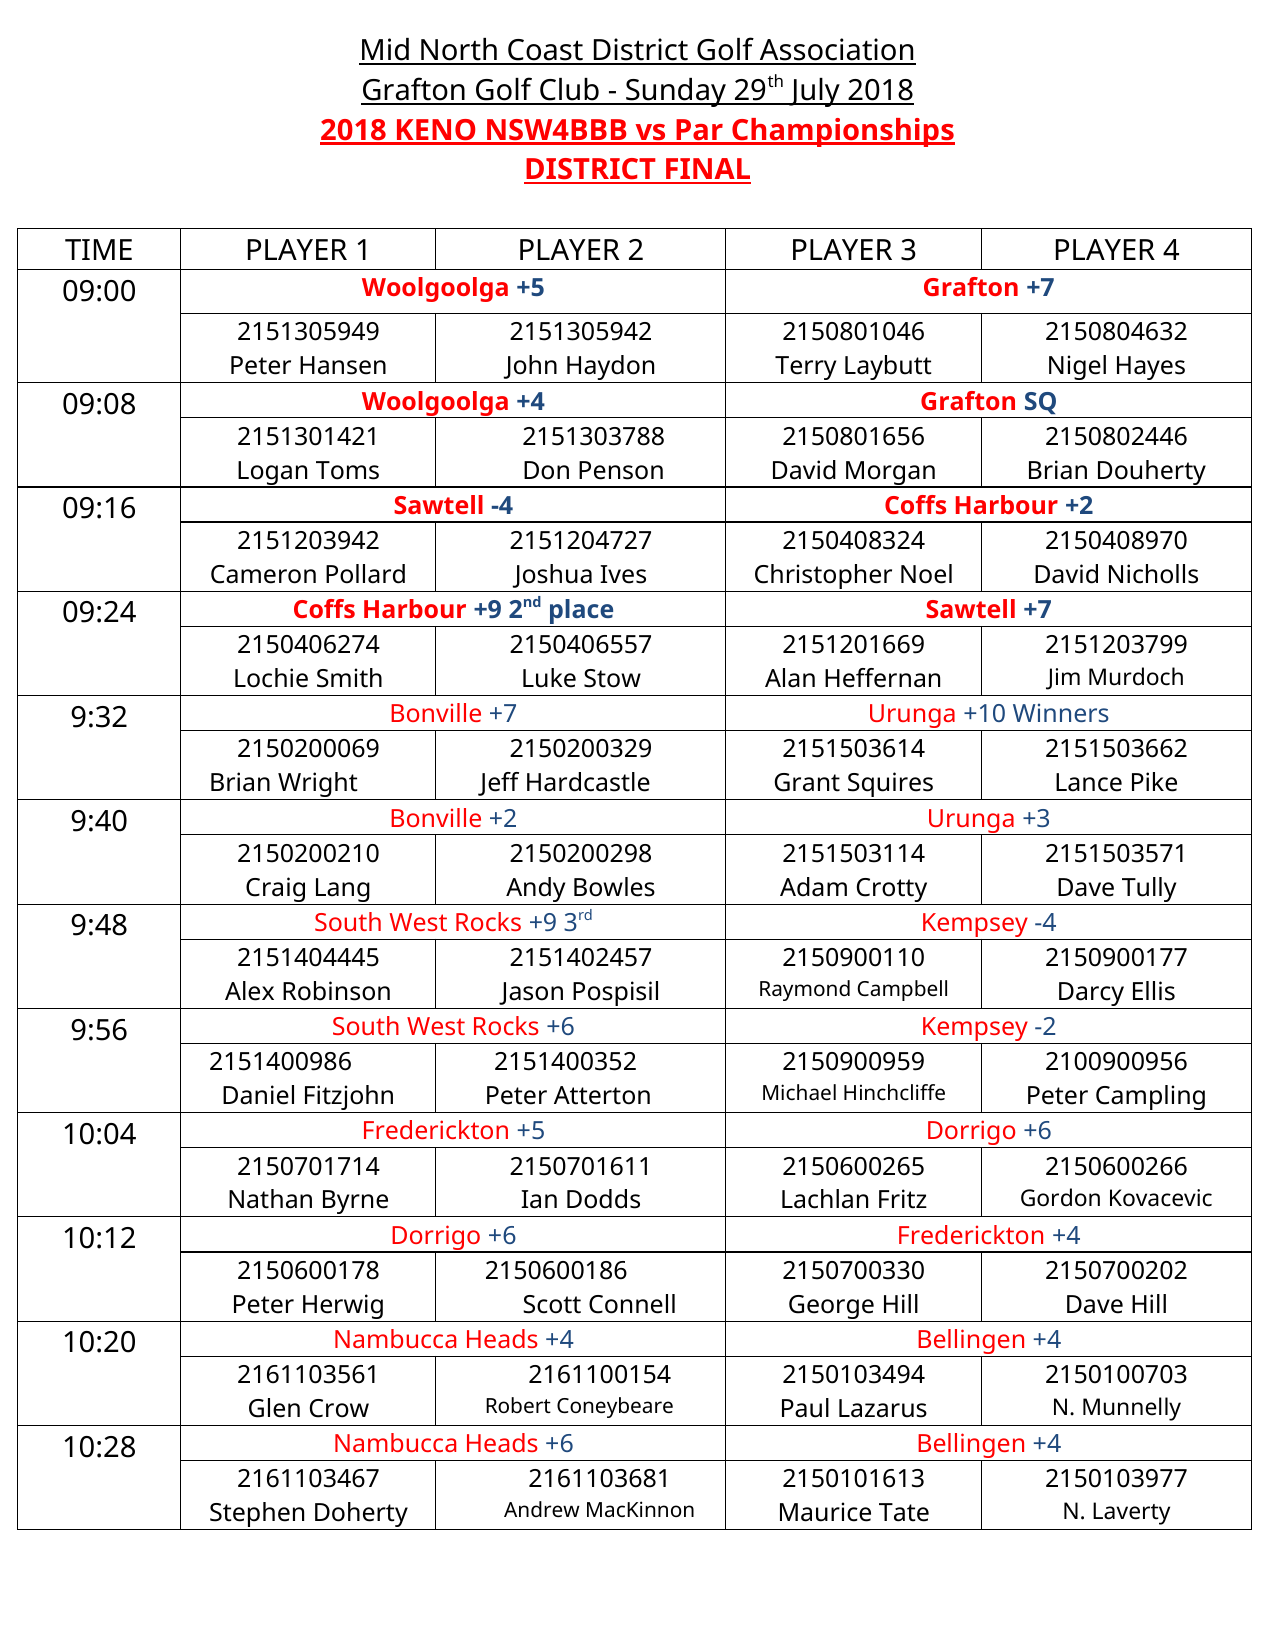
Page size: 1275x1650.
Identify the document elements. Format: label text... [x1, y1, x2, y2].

table_cell 2150101613 Maurice Tate [726, 1461, 981, 1529]
table_cell 2161103681 Andrew MacKinnon [436, 1461, 725, 1529]
table_cell 2150900110 Raymond Campbell [726, 940, 981, 1008]
table_cell 10:28 [18, 1426, 180, 1529]
table_cell 2161103467 Stephen Doherty [181, 1461, 435, 1529]
table_cell 2150801046 Terry Laybutt [726, 314, 981, 382]
table_header PLAYER 1 [181, 229, 435, 269]
table_cell 2150408324 Christopher Noel [726, 523, 981, 591]
table_cell Bellingen +4 [726, 1322, 1251, 1356]
table_cell 2150900959 Michael Hinchcliffe [726, 1044, 981, 1112]
text Mid North Coast District Golf Association [47, 29, 1228, 69]
table_cell 2150406274 Lochie Smith [181, 627, 435, 695]
table_cell Dorrigo +6 [726, 1113, 1251, 1147]
table_cell 2151204727 Joshua Ives [436, 523, 725, 591]
table_cell 2150700202 Dave Hill [982, 1253, 1251, 1321]
table_cell 2150802446 Brian Douherty [982, 418, 1251, 486]
table_cell 2151203799 Jim Murdoch [982, 627, 1251, 695]
table_cell 2151503614 Grant Squires [726, 731, 981, 799]
table_cell 2150600178 Peter Herwig [181, 1253, 435, 1321]
table_cell 2150600265 Lachlan Fritz [726, 1148, 981, 1216]
table_cell 2150900177 Darcy Ellis [982, 940, 1251, 1008]
table_cell 10:20 [18, 1322, 180, 1425]
table_cell 2151503662 Lance Pike [982, 731, 1251, 799]
table_cell Frederickton +5 [181, 1113, 725, 1147]
table_cell 2150408970 David Nicholls [982, 523, 1251, 591]
table_cell 2150200298 Andy Bowles [436, 835, 725, 903]
table_cell 2150801656 David Morgan [726, 418, 981, 486]
table_cell Dorrigo +6 [181, 1217, 725, 1251]
table_cell 10:04 [18, 1113, 180, 1216]
table_cell 2161103561 Glen Crow [181, 1357, 435, 1425]
table_cell 2151402457 Jason Pospisil [436, 940, 725, 1008]
table_cell South West Rocks +6 [181, 1009, 725, 1043]
table_header PLAYER 2 [436, 229, 725, 269]
table_cell Bonville +7 [181, 696, 725, 730]
table_cell 2151305942 John Haydon [436, 314, 725, 382]
table_cell Bellingen +4 [726, 1426, 1251, 1460]
table_cell Coffs Harbour +2 [726, 488, 1251, 521]
table_cell 2150200069 Brian Wright [181, 731, 435, 799]
table_cell 2151201669 Alan Heffernan [726, 627, 981, 695]
table_cell Urunga +10 Winners [726, 696, 1251, 730]
table_cell South West Rocks +9 3rd [181, 905, 725, 938]
table_cell Nambucca Heads +6 [181, 1426, 725, 1460]
text DISTRICT FINAL [47, 149, 1228, 188]
table_cell 10:12 [18, 1217, 180, 1321]
table_cell Coffs Harbour +9 2nd place [181, 592, 725, 626]
table_cell 2150600266 Gordon Kovacevic [982, 1148, 1251, 1216]
table_cell Sawtell -4 [181, 488, 725, 521]
table_cell Woolgoolga +4 [181, 383, 725, 417]
table_cell Woolgoolga +5 [181, 270, 725, 313]
table_cell 9:40 [18, 800, 180, 903]
text Grafton Golf Club - Sunday 29th July 2018 [47, 69, 1228, 109]
table_cell 2150600186 Scott Connell [436, 1253, 725, 1321]
table_header PLAYER 4 [982, 229, 1251, 269]
table_cell 2150100703 N. Munnelly [982, 1357, 1251, 1425]
table_cell 2150200210 Craig Lang [181, 835, 435, 903]
table_cell 2151203942 Cameron Pollard [181, 523, 435, 591]
table_cell 2151301421 Logan Toms [181, 418, 435, 486]
table_cell 2151400986 Daniel Fitzjohn [181, 1044, 435, 1112]
table_cell 2150200329 Jeff Hardcastle [436, 731, 725, 799]
table_cell Grafton +7 [726, 270, 1251, 313]
table_cell 9:56 [18, 1009, 180, 1112]
table_cell Kempsey -2 [726, 1009, 1251, 1043]
table_cell 2161100154 Robert Coneybeare [436, 1357, 725, 1425]
table_cell 2150701714 Nathan Byrne [181, 1148, 435, 1216]
table_cell Frederickton +4 [726, 1217, 1251, 1251]
table_cell 2100900956 Peter Campling [982, 1044, 1251, 1112]
table_cell 2151404445 Alex Robinson [181, 940, 435, 1008]
table_cell 9:32 [18, 696, 180, 799]
table_cell 2151503114 Adam Crotty [726, 835, 981, 903]
table_cell Grafton SQ [726, 383, 1251, 417]
table_cell 2150103494 Paul Lazarus [726, 1357, 981, 1425]
table_cell 2151400352 Peter Atterton [436, 1044, 725, 1112]
table_cell 09:00 [18, 270, 180, 382]
table_cell Sawtell +7 [726, 592, 1251, 626]
table_cell Kempsey -4 [726, 905, 1251, 938]
table_cell 2150406557 Luke Stow [436, 627, 725, 695]
table_cell 2150701611 Ian Dodds [436, 1148, 725, 1216]
table_cell 2151305949 Peter Hansen [181, 314, 435, 382]
table_cell 09:16 [18, 488, 180, 591]
table_cell 2151503571 Dave Tully [982, 835, 1251, 903]
table_cell 09:08 [18, 383, 180, 486]
table_header PLAYER 3 [726, 229, 981, 269]
table_cell 9:48 [18, 905, 180, 1008]
table_cell 2150103977 N. Laverty [982, 1461, 1251, 1529]
table_cell Nambucca Heads +4 [181, 1322, 725, 1356]
table_header TIME [18, 229, 180, 269]
table_cell Bonville +2 [181, 800, 725, 834]
table_cell 2150700330 George Hill [726, 1253, 981, 1321]
table_cell 2150804632 Nigel Hayes [982, 314, 1251, 382]
table_cell 2151303788 Don Penson [436, 418, 725, 486]
text 2018 KENO NSW4BBB vs Par Championships [47, 109, 1228, 149]
table_cell 09:24 [18, 592, 180, 695]
table_cell Urunga +3 [726, 800, 1251, 834]
